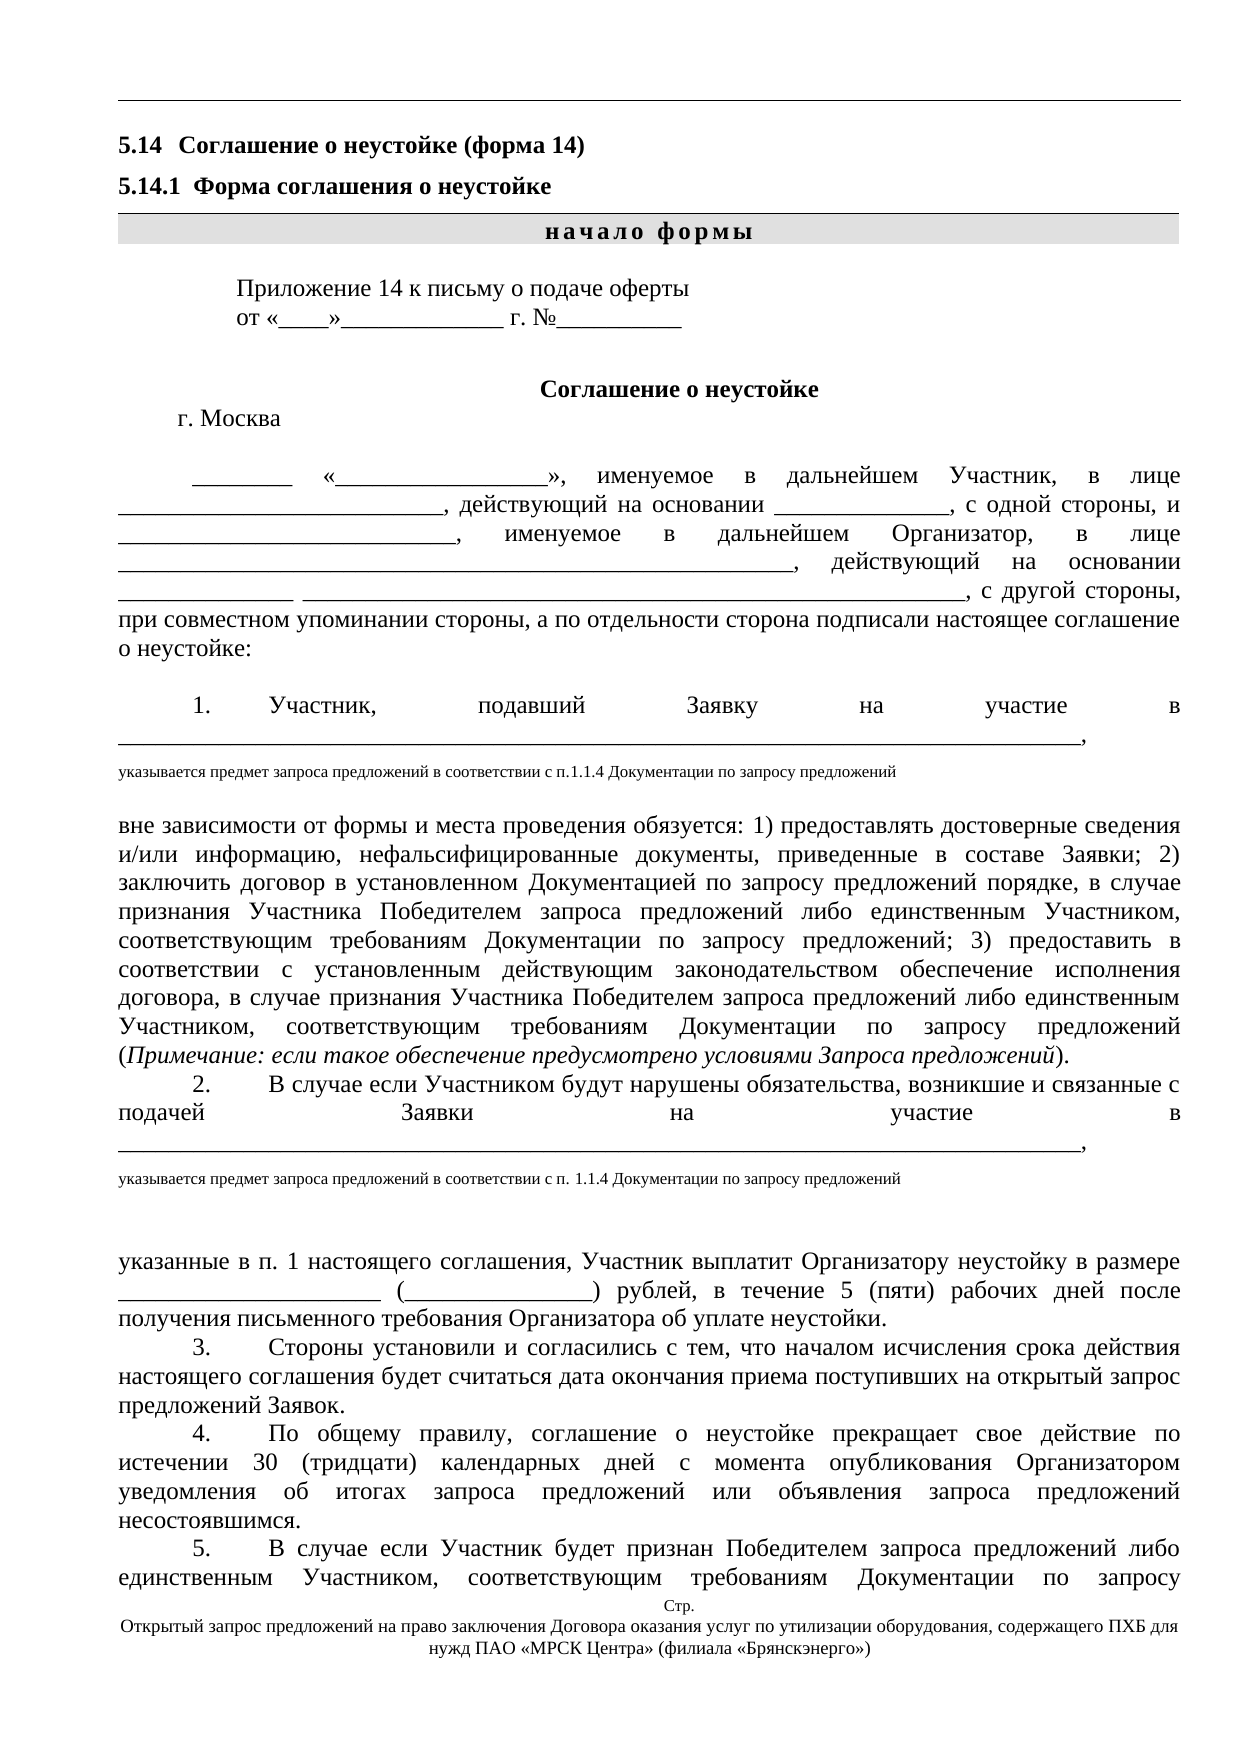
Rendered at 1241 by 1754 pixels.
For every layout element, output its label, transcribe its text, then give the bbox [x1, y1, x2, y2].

text указывается предмет запроса предложений в соответствии с п.1.1.4 Документации по запросу предложений [118, 748, 1181, 781]
text указанные в п. 1 настоящего соглашения, Участник выплатит Организатору неустойку в размере _____________________ (_______________) рублей, в течение 5 (пяти) рабочих дней после получения письменного требования Организатора об уплате неустойки. [118, 1246, 1181, 1332]
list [118, 1533, 1181, 1591]
list По общему правилу, соглашение о неустойке прекращает свое действие по истечении 30 (тридцати) календарных дней с момента опубликования Организатором уведомления об итогах запроса предложений или объявления запроса предложений несостоявшимся. [118, 1418, 1181, 1533]
text Приложение 14 к письму о подаче оферты от «____»_____________ г. №__________ [236, 273, 1181, 331]
list Участник, подавший Заявку на участие в _____________________________________________________________________________, [118, 690, 1181, 748]
text ________ «_________________», именуемое в дальнейшем Участник, в лице __________________________, действующий на основании ______________, с одной стороны, и ___________________________, именуемое в дальнейшем Организатор, в лице ______________________________________________________, действующий на основании ______________ _____________________________________________________, с другой стороны, при совместном упоминании стороны, а по отдельности сторона подписали настоящее соглашение о неустойке: [118, 460, 1181, 661]
subtitle Соглашение о неустойке (форма 14) [118, 130, 1181, 159]
text начало формы [118, 214, 1179, 244]
text указывается предмет запроса предложений в соответствии с п. 1.1.4 Документации по запросу предложений [118, 1155, 1181, 1188]
list В случае если Участником будут нарушены обязательства, возникшие и связанные с подачей Заявки на участие в _____________________________________________________________________________, [118, 1069, 1181, 1155]
text г. Москва [118, 403, 1181, 431]
text вне зависимости от формы и места проведения обязуется: 1) предоставлять достоверные сведения и/или информацию, нефальсифицированные документы, приведенные в составе Заявки; 2) заключить договор в установленном Документацией по запросу предложений порядке, в случае признания Участника Победителем запроса предложений либо единственным Участником, соответствующим требованиям Документации по запросу предложений; 3) предоставить в соответствии с установленным действующим законодательством обеспечение исполнения договора, в случае признания Участника Победителем запроса предложений либо единственным Участником, соответствующим требованиям Документации по запросу предложений (Примечание: если такое обеспечение предусмотрено условиями Запроса предложений). [118, 810, 1181, 1069]
list Стороны установили и согласились с тем, что началом исчисления срока действия настоящего соглашения будет считаться дата окончания приема поступивших на открытый запрос предложений Заявок. [118, 1332, 1181, 1418]
text Соглашение о неустойке [118, 374, 1181, 403]
subtitle Форма соглашения о неустойке [118, 171, 1181, 200]
